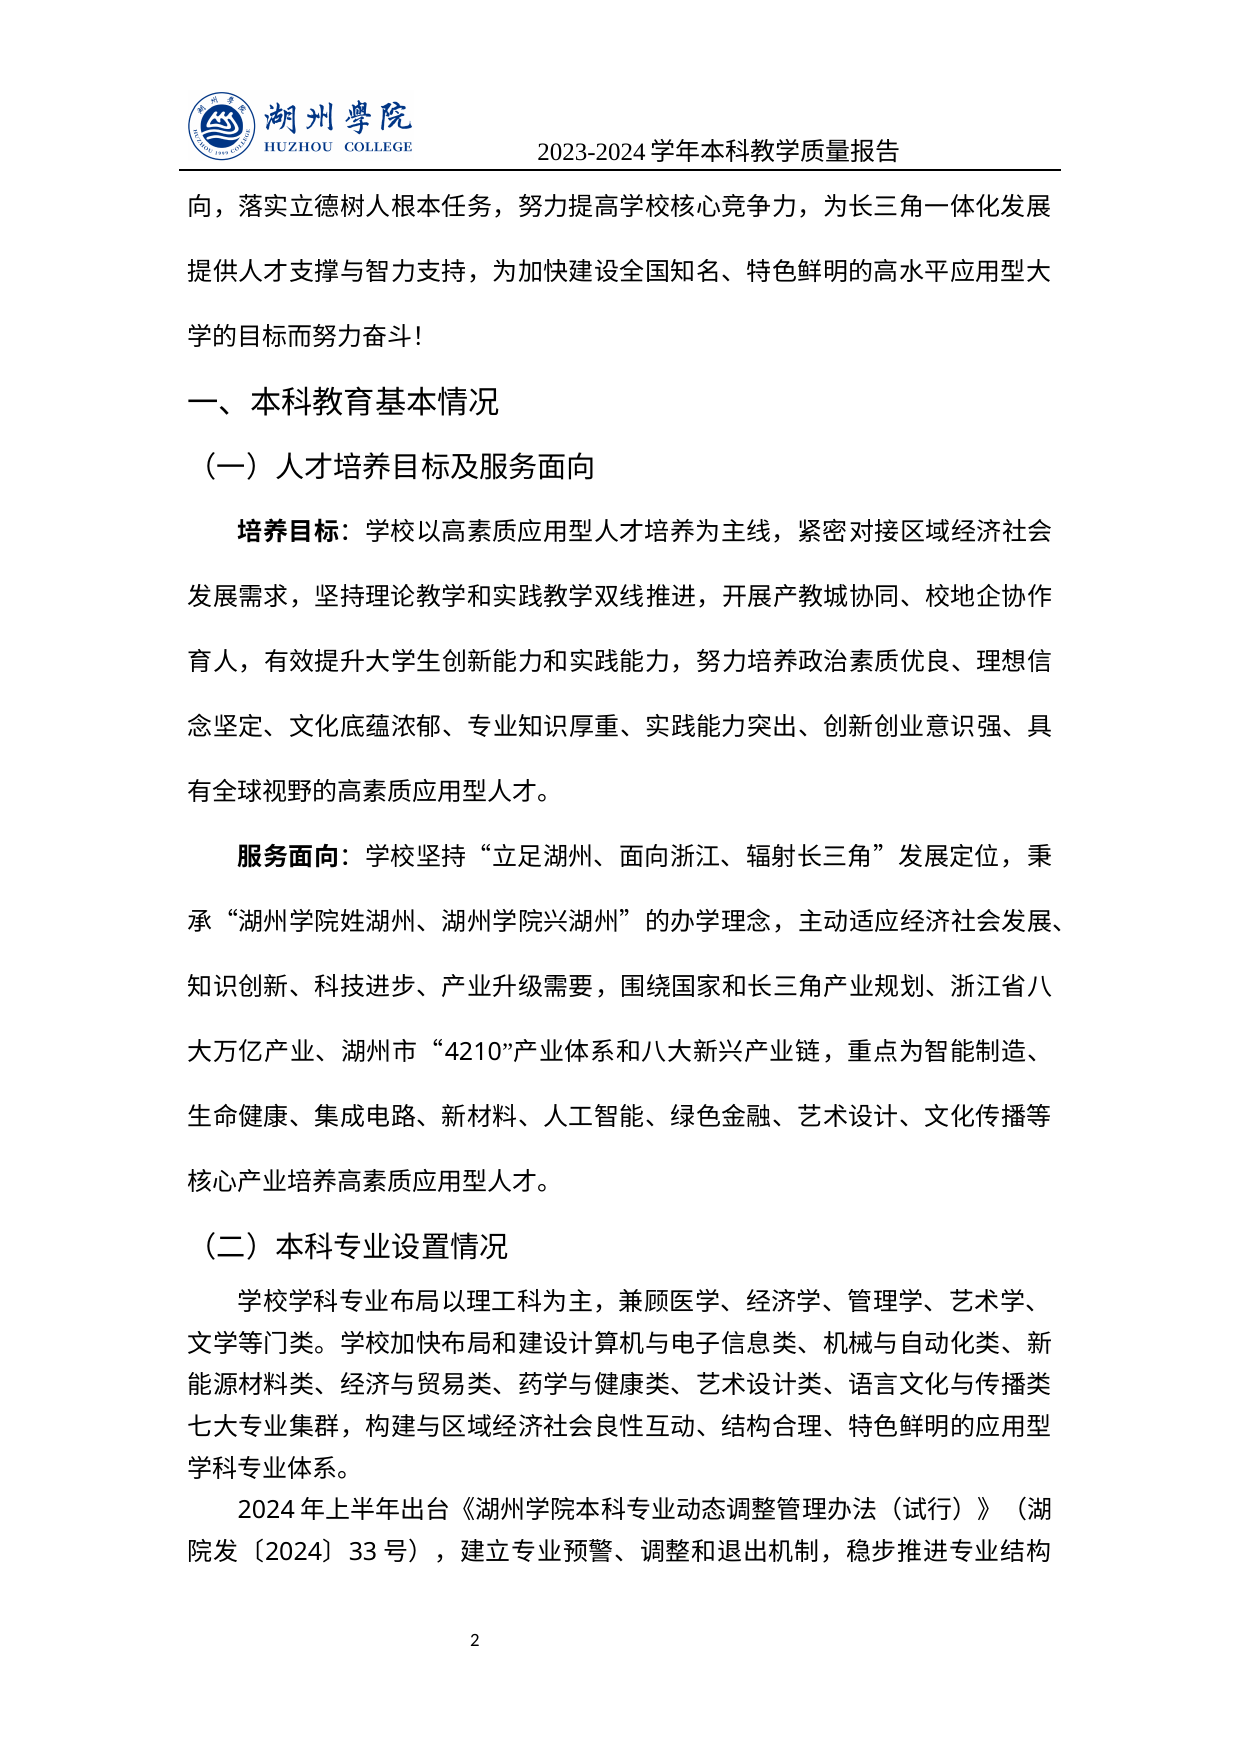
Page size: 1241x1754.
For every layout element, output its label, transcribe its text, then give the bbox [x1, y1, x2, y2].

text 面对新时代高等教育高质量发展机遇，学校将始终坚持社会主义办学方向，落实立德树人根本任务，努力提高学校核心竞争力，为长三角一体化发展提供人才支撑与智力支持，为加快建设全国知名、特色鲜明的高水平应用型大学的目标而努力奋斗！ [187, 172, 1053, 367]
text 学校学科专业布局以理工科为主，兼顾医学、经济学、管理学、艺术学、文学等门类。学校加快布局和建设计算机与电子信息类、机械与自动化类、新能源材料类、经济与贸易类、药学与健康类、艺术设计类、语言文化与传播类七大专业集群，构建与区域经济社会良性互动、结构合理、特色鲜明的应用型学科专业体系。 [187, 1277, 1053, 1486]
list 本科教育基本情况 [187, 367, 1053, 432]
text （二）本科专业设置情况 [187, 1212, 1053, 1277]
text （一）人才培养目标及服务面向 [187, 432, 1053, 497]
text 培养目标：学校以高素质应用型人才培养为主线，紧密对接区域经济社会发展需求，坚持理论教学和实践教学双线推进，开展产教城协同、校地企协作育人，有效提升大学生创新能力和实践能力，努力培养政治素质优良、理想信念坚定、文化底蕴浓郁、专业知识厚重、实践能力突出、创新创业意识强、具有全球视野的高素质应用型人才。 [187, 497, 1053, 822]
text 服务面向：学校坚持“立足湖州、面向浙江、辐射长三角”发展定位，秉承“湖州学院姓湖州、湖州学院兴湖州”的办学理念，主动适应经济社会发展、知识创新、科技进步、产业升级需要，围绕国家和长三角产业规划、浙江省八大万亿产业、湖州市“4210”产业体系和八大新兴产业链，重点为智能制造、生命健康、集成电路、新材料、人工智能、绿色金融、艺术设计、文化传播等核心产业培养高素质应用型人才。 [187, 822, 1053, 1212]
picture [187, 90, 415, 161]
